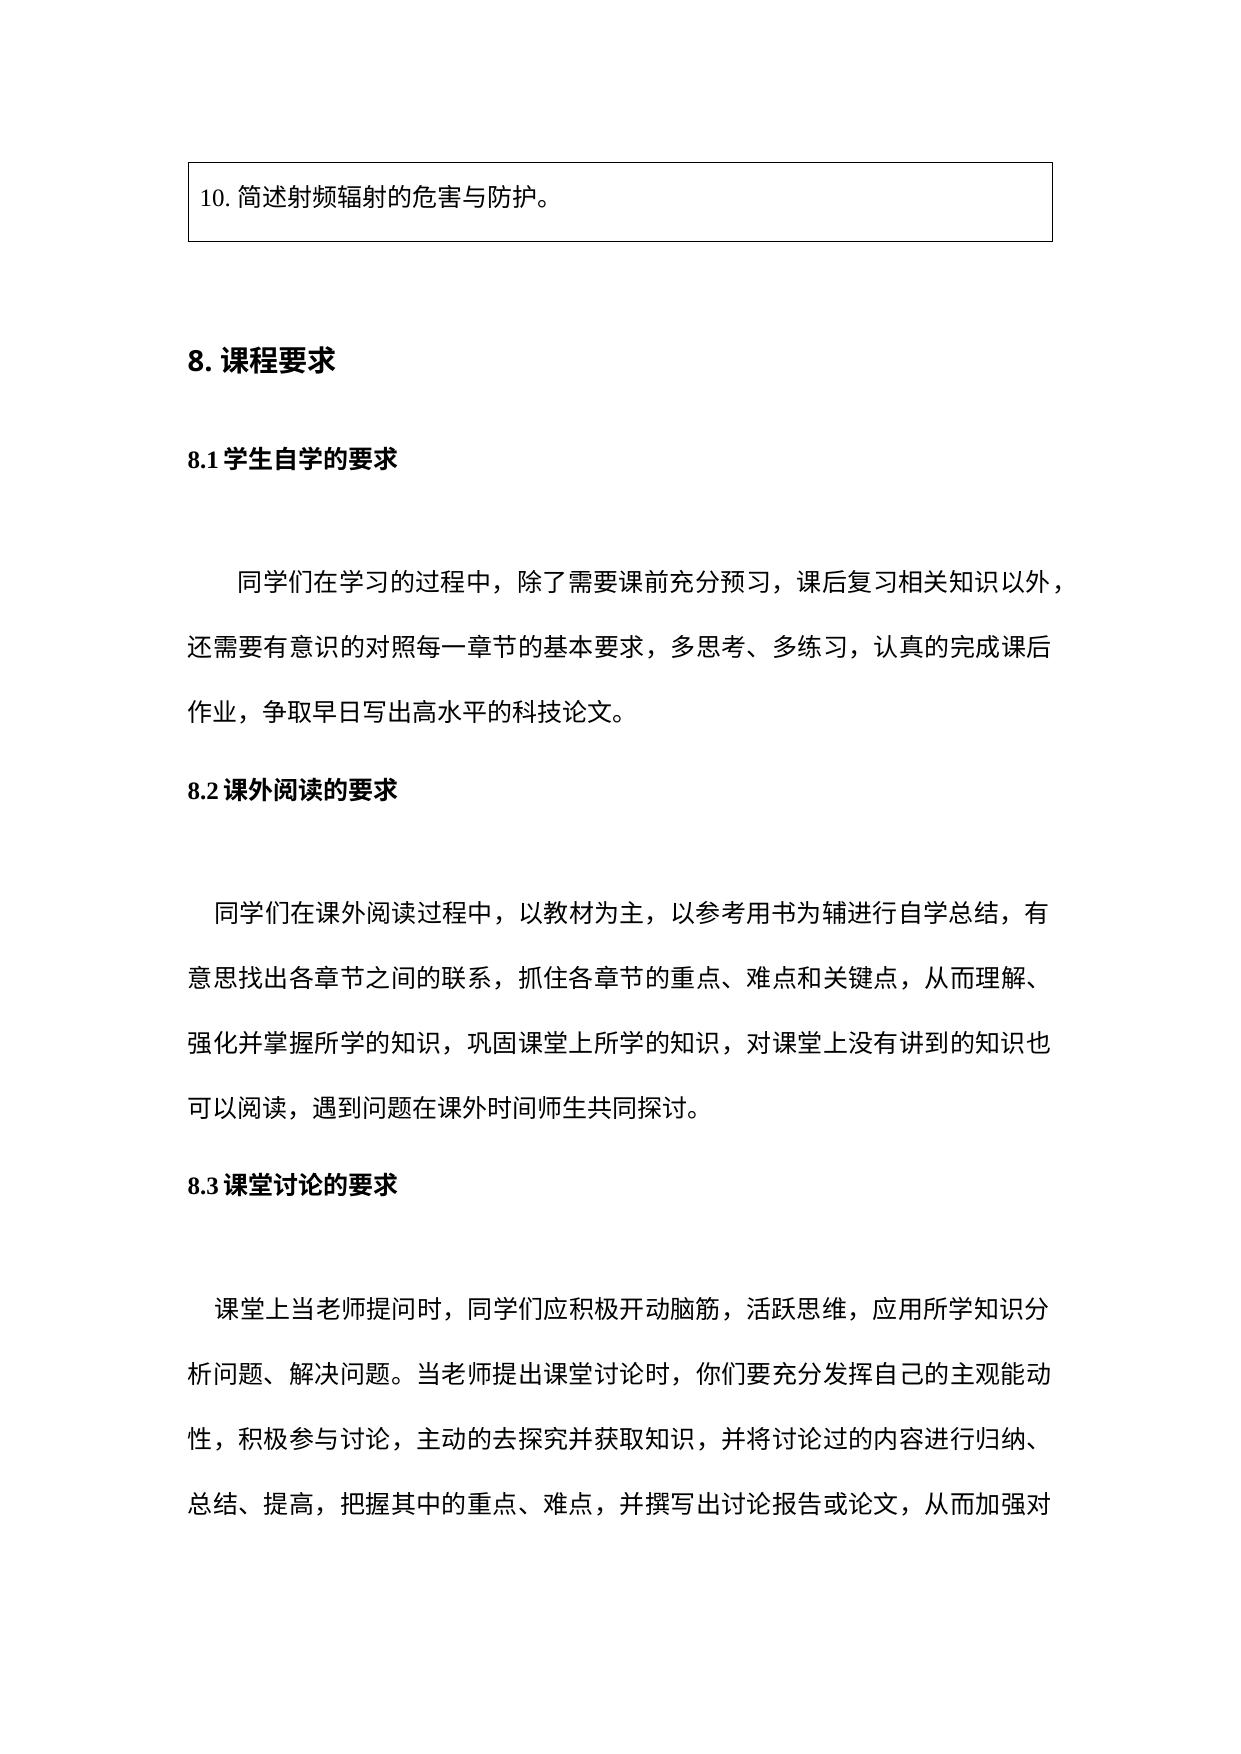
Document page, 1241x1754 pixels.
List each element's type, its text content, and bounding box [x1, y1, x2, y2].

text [187, 1275, 1053, 1535]
text 8.3课堂讨论的要求 [187, 1151, 1053, 1216]
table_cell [189, 163, 1052, 241]
text 8.2课外阅读的要求 [187, 756, 1053, 821]
text 8.1学生自学的要求 [187, 425, 1053, 490]
text 同学们在学习的过程中，除了需要课前充分预习，课后复习相关知识以外，还需要有意识的对照每一章节的基本要求，多思考、多练习，认真的完成课后作业，争取早日写出高水平的科技论文。 [187, 548, 1053, 743]
text 8. 课程要求 [187, 326, 1053, 391]
text 同学们在课外阅读过程中，以教材为主，以参考用书为辅进行自学总结，有意思找出各章节之间的联系，抓住各章节的重点、难点和关键点，从而理解、强化并掌握所学的知识，巩固课堂上所学的知识，对课堂上没有讲到的知识也可以阅读，遇到问题在课外时间师生共同探讨。 [187, 879, 1053, 1139]
